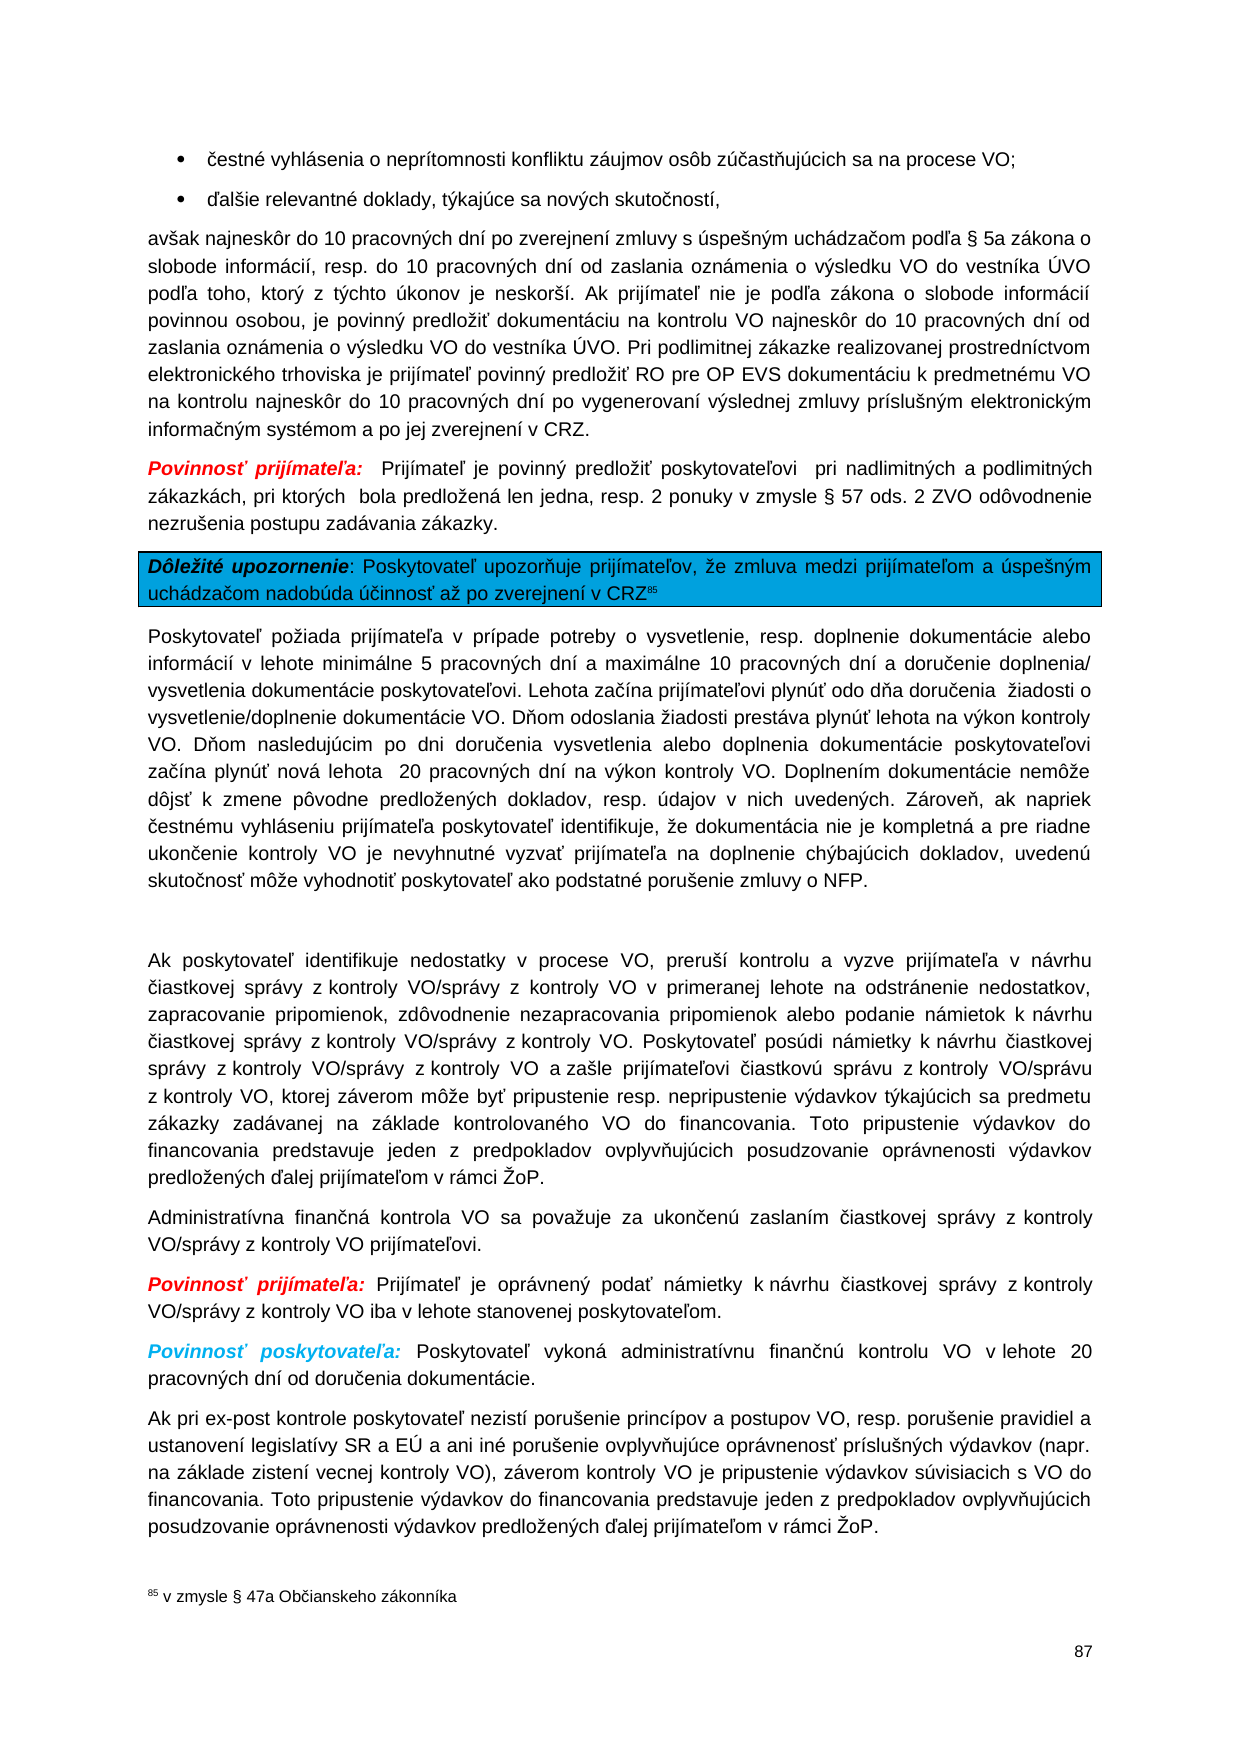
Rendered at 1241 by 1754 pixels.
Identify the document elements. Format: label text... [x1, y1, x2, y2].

text Administratívna finančná kontrola VO sa považuje za ukončenú zaslaním čiastkovej správy z kontroly VO/správy z kontroly VO prijímateľovi. [148, 1206, 1092, 1256]
text Povinnosť prijímateľa: Prijímateľ je povinný predložiť poskytovateľovi pri nadlimitných a podlimitných zákazkách, pri ktorých bola predložená len jedna, resp. 2 ponuky v zmysle § 57 ods. 2 ZVO odôvodnenie nezrušenia postupu zadávania zákazky. [148, 457, 1092, 534]
text Dôležité upozornenie: Poskytovateľ upozorňuje prijímateľov, že zmluva medzi prijímateľom a úspešným uchádzačom nadobúda účinnosť až po zverejnení v CRZ [139, 553, 1101, 606]
text avšak najneskôr do 10 pracovných dní po zverejnení zmluvy s úspešným uchádzačom podľa § 5a zákona o slobode informácií, resp. do 10 pracovných dní od zaslania oznámenia o výsledku VO do vestníka ÚVO podľa toho, ktorý z týchto úkonov je neskorší. Ak prijímateľ nie je podľa zákona o slobode informácií povinnou osobou, je povinný predložiť dokumentáciu na kontrolu VO najneskôr do 10 pracovných dní od zaslania oznámenia o výsledku VO do vestníka ÚVO. Pri podlimitnej zákazke realizovanej prostredníctvom elektronického trhoviska je prijímateľ povinný predložiť RO pre OP EVS dokumentáciu k predmetnému VO na kontrolu najneskôr do 10 pracovných dní po vygenerovaní výslednej zmluvy príslušným elektronickým informačným systémom a po jej zverejnení v CRZ. [148, 227, 1092, 440]
text Ak poskytovateľ identifikuje nedostatky v procese VO, preruší kontrolu a vyzve prijímateľa v návrhu čiastkovej správy z kontroly VO/správy z kontroly VO v primeranej lehote na odstránenie nedostatkov, zapracovanie pripomienok, zdôvodnenie nezapracovania pripomienok alebo podanie námietok k návrhu čiastkovej správy z kontroly VO/správy z kontroly VO. Poskytovateľ posúdi námietky k návrhu čiastkovej správy z kontroly VO/správy z kontroly VO a zašle prijímateľovi čiastkovú správu z kontroly VO/správu z kontroly VO, ktorej záverom môže byť pripustenie resp. nepripustenie výdavkov týkajúcich sa predmetu zákazky zadávanej na základe kontrolovaného VO do financovania. Toto pripustenie výdavkov do financovania predstavuje jeden z predpokladov ovplyvňujúcich posudzovanie oprávnenosti výdavkov predložených ďalej prijímateľom v rámci ŽoP. [148, 948, 1092, 1189]
text Povinnosť poskytovateľa: Poskytovateľ vykoná administratívnu finančnú kontrolu VO v lehote 20 pracovných dní od doručenia dokumentácie. [148, 1339, 1092, 1389]
text Povinnosť prijímateľa: Prijímateľ je oprávnený podať námietky k návrhu čiastkovej správy z kontroly VO/správy z kontroly VO iba v lehote stanovenej poskytovateľom. [148, 1273, 1092, 1322]
text ďalšie relevantné doklady, týkajúce sa nových skutočností, [177, 187, 1092, 210]
text Poskytovateľ požiada prijímateľa v prípade potreby o vysvetlenie, resp. doplnenie dokumentácie alebo informácií v lehote minimálne 5 pracovných dní a maximálne 10 pracovných dní a doručenie doplnenia/ vysvetlenia dokumentácie poskytovateľovi. Lehota začína prijímateľovi plynúť odo dňa doručenia žiadosti o vysvetlenie/doplnenie dokumentácie VO. Dňom odoslania žiadosti prestáva plynúť lehota na výkon kontroly VO. Dňom nasledujúcim po dni doručenia vysvetlenia alebo doplnenia dokumentácie poskytovateľovi začína plynúť nová lehota 20 pracovných dní na výkon kontroly VO. Doplnením dokumentácie nemôže dôjsť k zmene pôvodne predložených dokladov, resp. údajov v nich uvedených. Zároveň, ak napriek čestnému vyhláseniu prijímateľa poskytovateľ identifikuje, že dokumentácia nie je kompletná a pre riadne ukončenie kontroly VO je nevyhnutné vyzvať prijímateľa na doplnenie chýbajúcich dokladov, uvedenú skutočnosť môže vyhodnotiť poskytovateľ ako podstatné porušenie zmluvy o NFP. [148, 624, 1092, 892]
text čestné vyhlásenia o neprítomnosti konfliktu záujmov osôb zúčastňujúcich sa na procese VO; [177, 148, 1092, 171]
text Ak pri ex-post kontrole poskytovateľ nezistí porušenie princípov a postupov VO, resp. porušenie pravidiel a ustanovení legislatívy SR a EÚ a ani iné porušenie ovplyvňujúce oprávnenosť príslušných výdavkov (napr. na základe zistení vecnej kontroly VO), záverom kontroly VO je pripustenie výdavkov súvisiacich s VO do financovania. Toto pripustenie výdavkov do financovania predstavuje jeden z predpokladov ovplyvňujúcich posudzovanie oprávnenosti výdavkov predložených ďalej prijímateľom v rámci ŽoP. [148, 1406, 1092, 1538]
